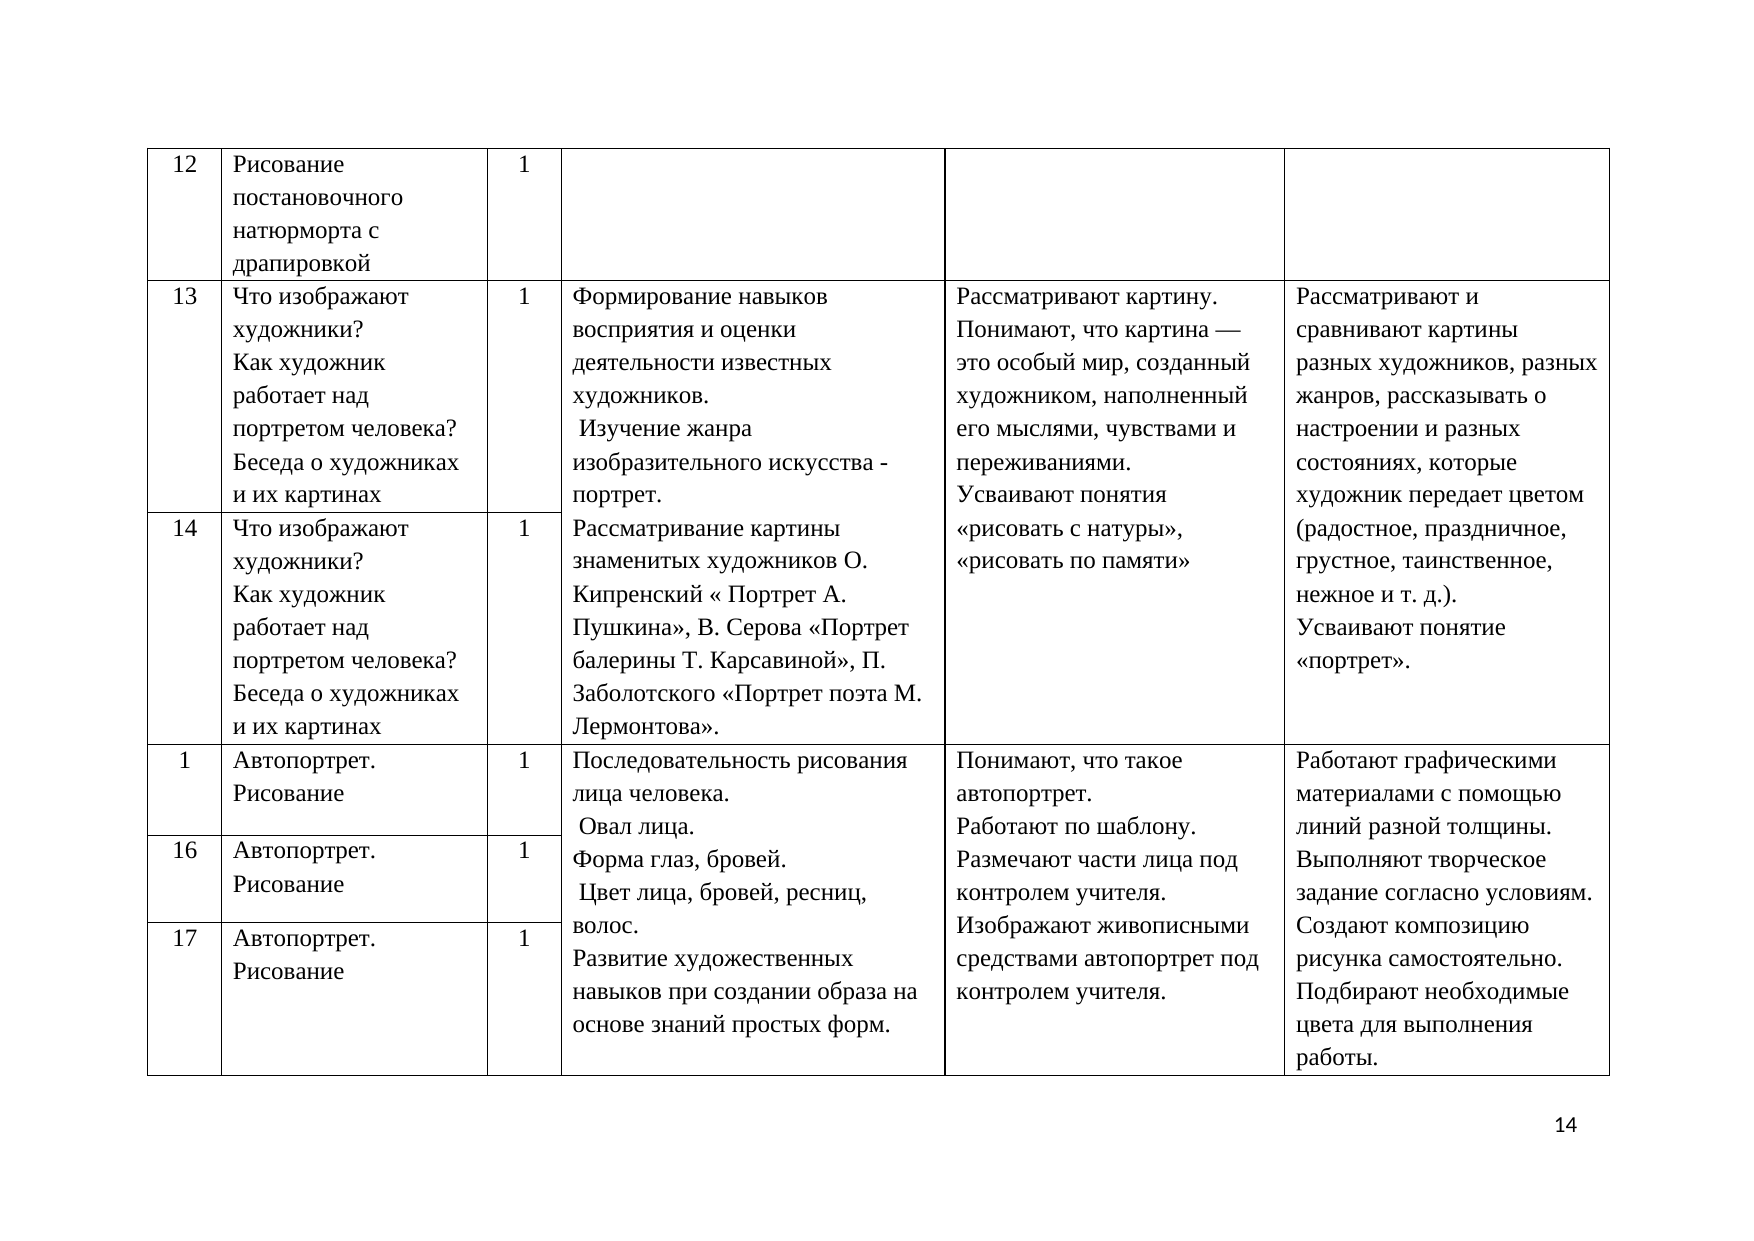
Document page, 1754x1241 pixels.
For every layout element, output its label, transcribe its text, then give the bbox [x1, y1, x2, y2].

table_cell Рассматривают и сравнивают картины разных художников, разных жанров, рассказывать о настроении и разных состояниях, которые художник передает цветом (радостное, праздничное, грустное, таинственное, нежное и т. д.). Усваивают понятие «портрет». [1285, 281, 1609, 744]
table_cell 1 [488, 281, 561, 512]
table_cell Что изображают художники? Как художник работает над портретом человека? Беседа о художниках и их картинах [222, 281, 487, 512]
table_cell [222, 149, 487, 280]
table_cell 1 [488, 923, 561, 1075]
table_cell Формирование навыков восприятия и оценки деятельности известных художников. Изучение жанра изобразительного искусства - портрет. Рассматривание картины знаменитых художников О. Кипренский « Портрет А. Пушкина», В. Серова «Портрет балерины Т. Карсавиной», П. Заболотского «Портрет поэта М. Лермонтова». [562, 281, 944, 744]
table_cell 13 [148, 281, 221, 512]
table_cell 16 [148, 836, 221, 922]
table_cell 1 [488, 149, 561, 280]
table_cell Последовательность рисования лица человека. Овал лица. Форма глаз, бровей. Цвет лица, бровей, ресниц, волос. Развитие художественных навыков при создании образа на основе знаний простых форм. [562, 745, 944, 1075]
table_cell 12 [148, 149, 221, 280]
table_cell Что изображают художники? Как художник работает над портретом человека? Беседа о художниках и их картинах [222, 513, 487, 744]
table_cell Понимают, что такое автопортрет. Работают по шаблону. Размечают части лица под контролем учителя. Изображают живописными средствами автопортрет под контролем учителя. [946, 745, 1284, 1075]
table_cell Рассматривают картину. Понимают, что картина — это особый мир, созданный художником, наполненный его мыслями, чувствами и переживаниями. Усваивают понятия «рисовать с натуры», «рисовать по памяти» [946, 281, 1284, 744]
table_cell 14 [148, 513, 221, 744]
table_cell 1 [148, 745, 221, 834]
table_cell 1 [488, 836, 561, 922]
table_cell 17 [148, 923, 221, 1075]
table_cell Автопортрет. Рисование [222, 836, 487, 922]
table_cell 1 [488, 513, 561, 744]
table_cell 1 [488, 745, 561, 834]
table_cell Автопортрет. Рисование [222, 923, 487, 1075]
table_cell Работают графическими материалами с помощью линий разной толщины. Выполняют творческое задание согласно условиям. Создают композицию рисунка самостоятельно. Подбирают необходимые цвета для выполнения работы. [1285, 745, 1609, 1075]
table_cell Автопортрет. Рисование [222, 745, 487, 834]
